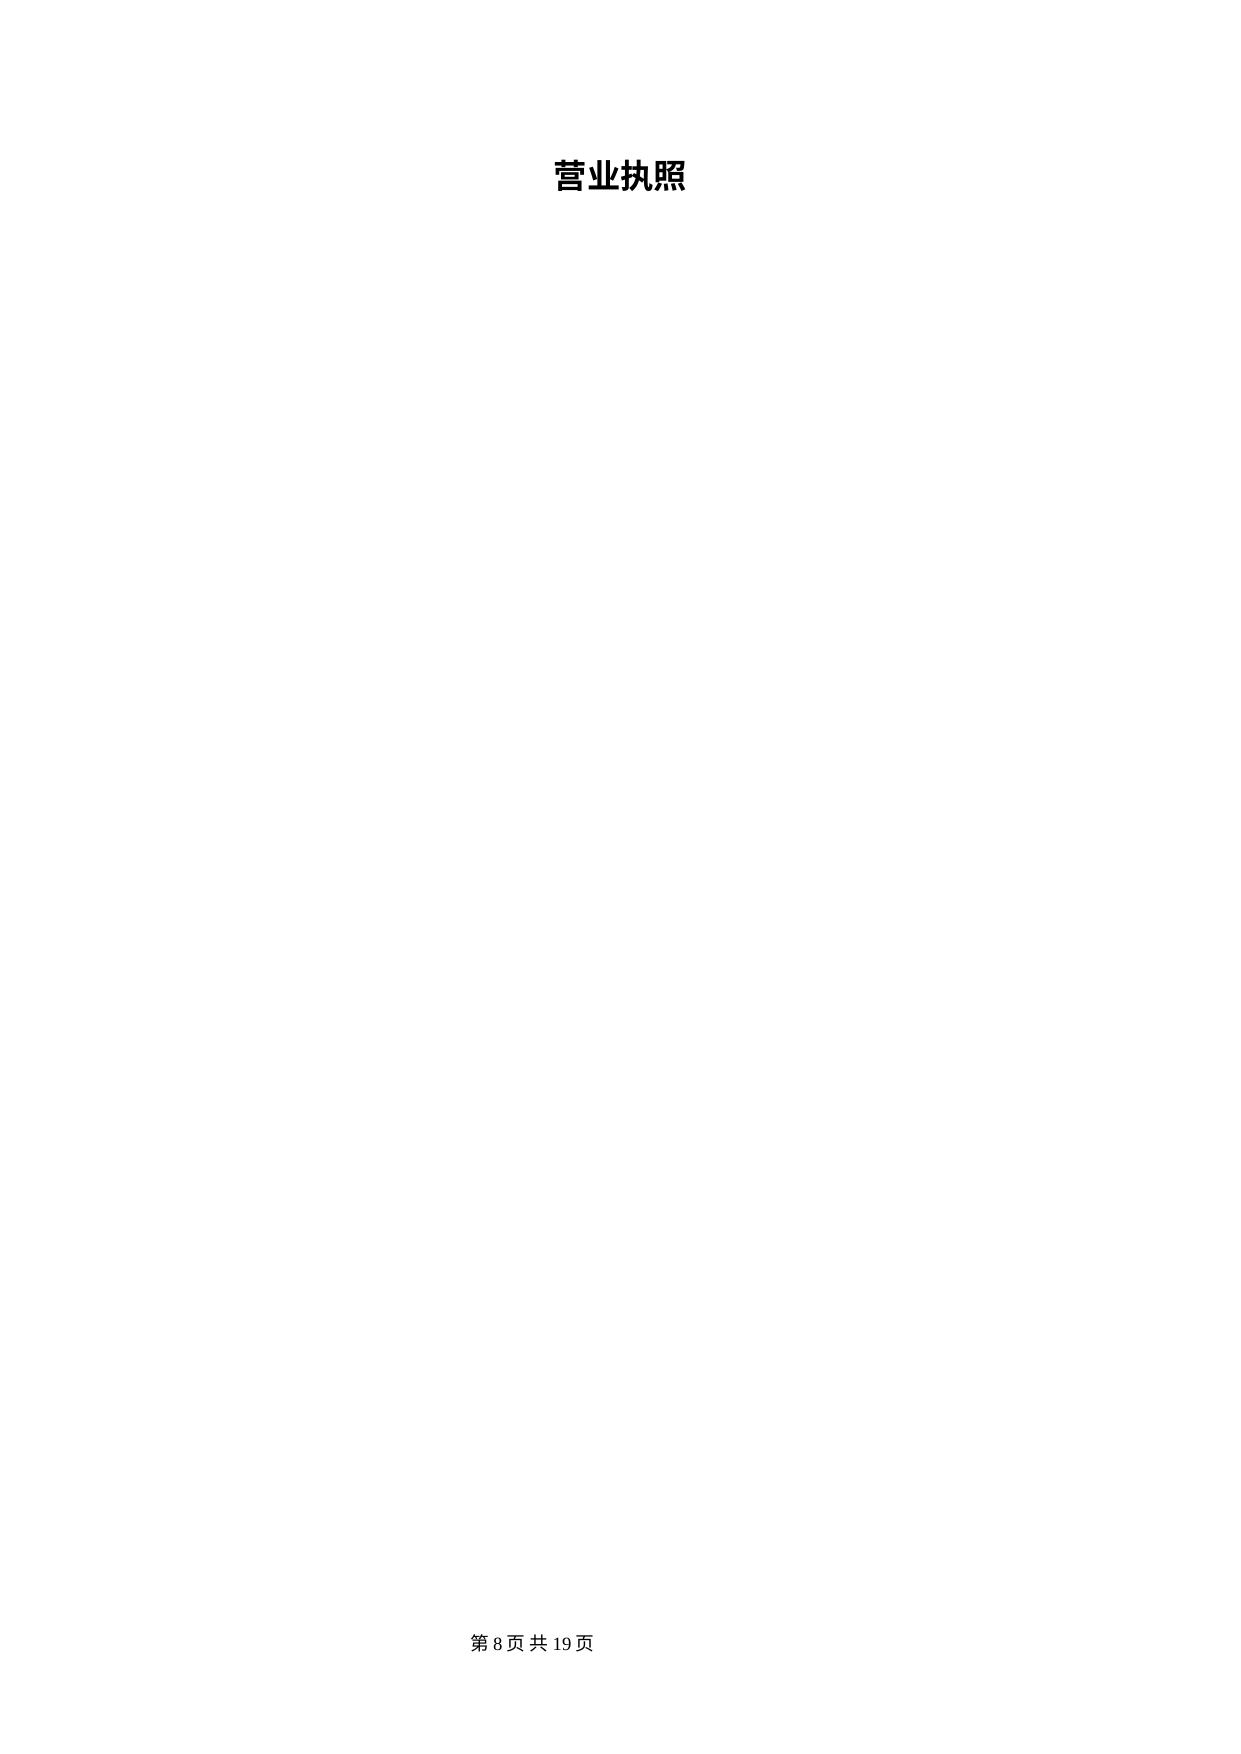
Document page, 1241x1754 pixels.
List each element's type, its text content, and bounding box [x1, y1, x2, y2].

text 营业执照 [148, 149, 1092, 198]
